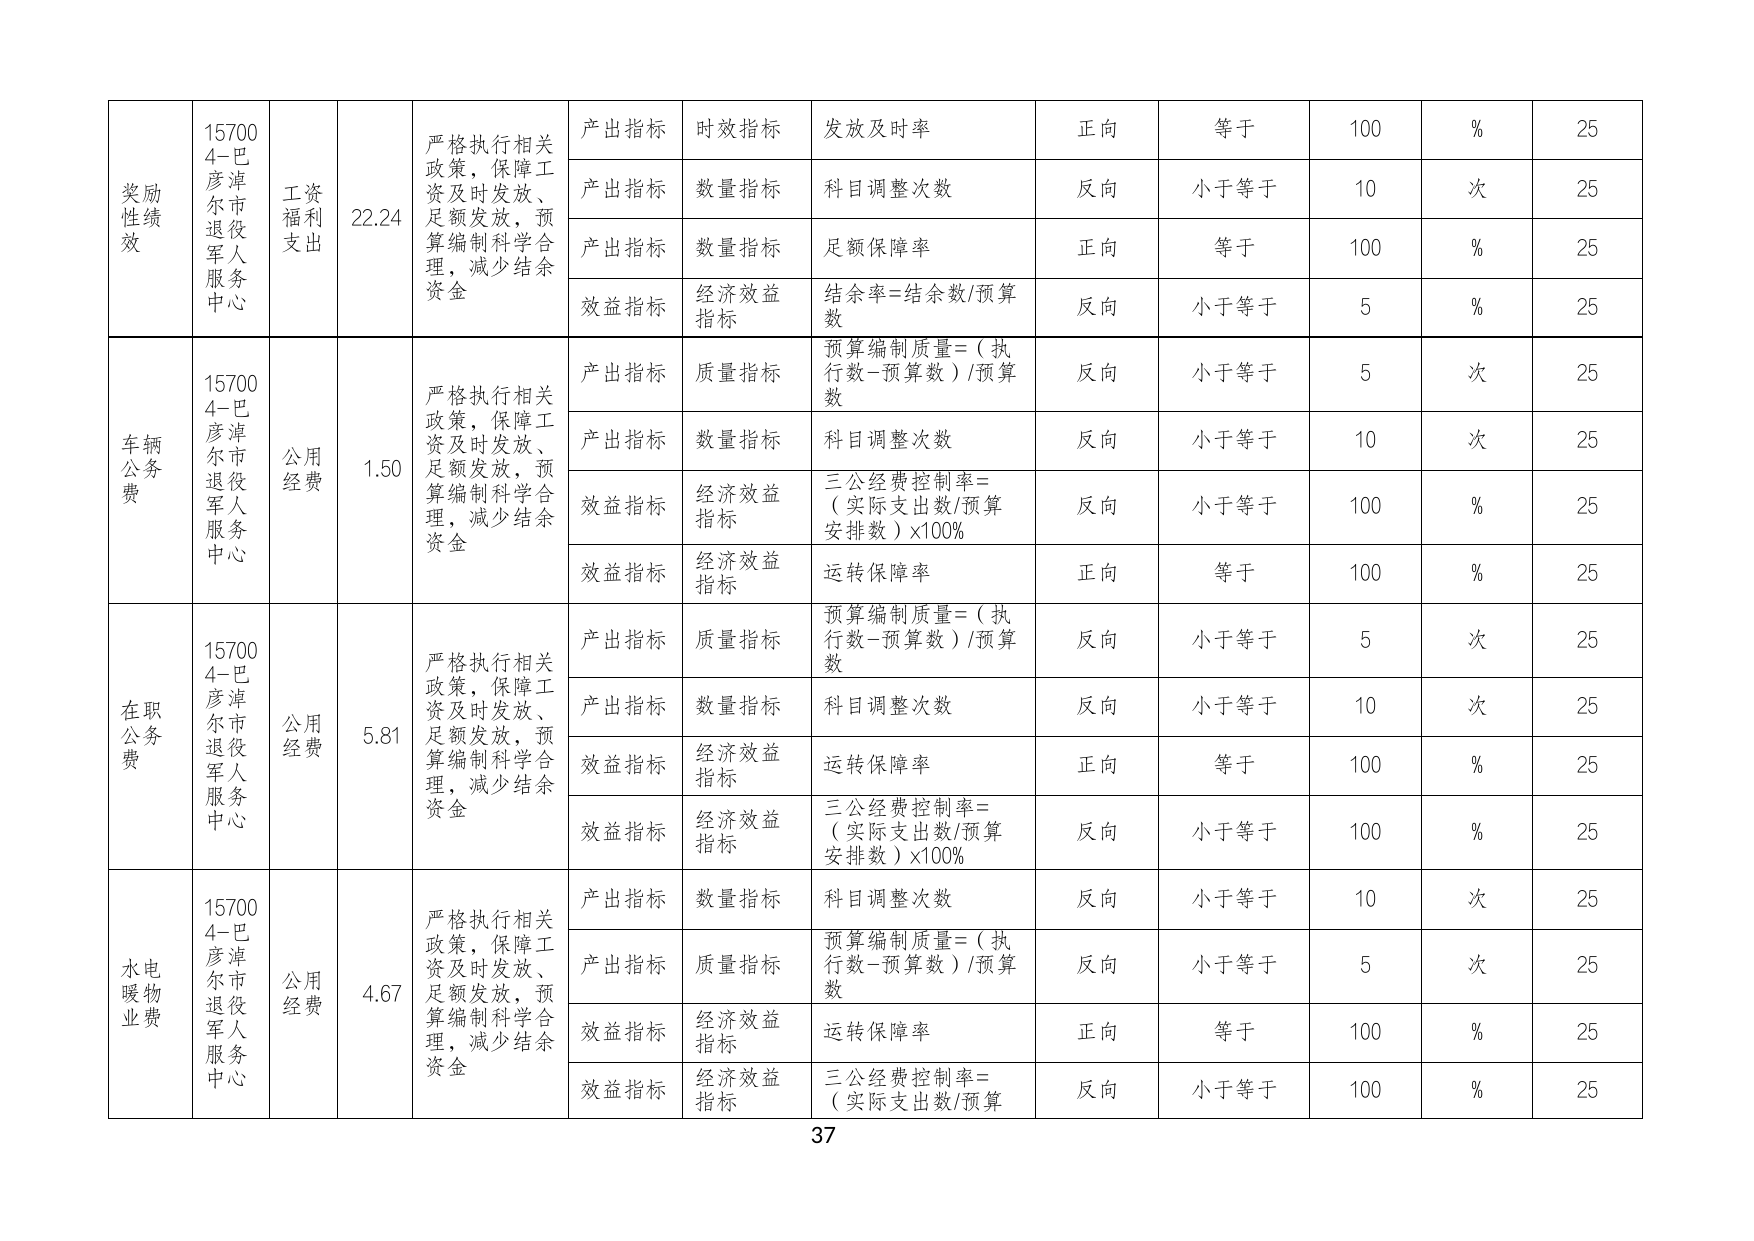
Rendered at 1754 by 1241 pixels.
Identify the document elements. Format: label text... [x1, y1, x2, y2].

table_cell 产出指标 [569, 219, 682, 277]
table_cell 正向 [1036, 219, 1158, 277]
table_cell 车辆公务费 [109, 338, 192, 603]
table_cell 10 [1310, 678, 1421, 736]
table_cell 反向 [1036, 604, 1158, 677]
table_cell 小于等于 [1159, 160, 1309, 218]
table_cell 严格执行相关政策，保障工资及时发放、足额发放，预算编制科学合理，减少结余资金 [413, 604, 568, 869]
table_cell 等于 [1159, 1004, 1309, 1062]
table_cell 小于等于 [1159, 471, 1309, 544]
table_cell 经济效益指标 [683, 1004, 811, 1062]
table_cell 产出指标 [569, 160, 682, 218]
table_cell % [1422, 1063, 1532, 1118]
table_cell 小于等于 [1159, 279, 1309, 336]
table_cell 157004-巴彦淖尔市退役军人服务中心 [193, 604, 269, 869]
table_cell 25 [1533, 678, 1642, 736]
table_cell 10 [1310, 160, 1421, 218]
table_cell 效益指标 [569, 545, 682, 603]
table_cell 质量指标 [683, 338, 811, 411]
table_cell % [1422, 279, 1532, 336]
table_cell 正向 [1036, 545, 1158, 603]
table_cell 次 [1422, 604, 1532, 677]
table_cell 反向 [1036, 412, 1158, 470]
table_cell 效益指标 [569, 1004, 682, 1062]
table_cell 经济效益指标 [683, 279, 811, 336]
table_cell 157004-巴彦淖尔市退役军人服务中心 [193, 870, 269, 1118]
table_cell 运转保障率 [812, 545, 1035, 603]
table_cell 科目调整次数 [812, 412, 1035, 470]
table_cell 经济效益指标 [683, 737, 811, 795]
table_cell % [1422, 1004, 1532, 1062]
table_cell 小于等于 [1159, 870, 1309, 928]
table_cell 科目调整次数 [812, 678, 1035, 736]
table_cell 数量指标 [683, 160, 811, 218]
table_cell 次 [1422, 338, 1532, 411]
table_cell 运转保障率 [812, 1004, 1035, 1062]
table_cell 小于等于 [1159, 412, 1309, 470]
table_cell 足额保障率 [812, 219, 1035, 277]
table_cell 25 [1533, 930, 1642, 1003]
table_cell 25 [1533, 545, 1642, 603]
table_cell 次 [1422, 412, 1532, 470]
table_cell 5.81 [338, 604, 412, 869]
table_cell 25 [1533, 101, 1642, 159]
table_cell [812, 1063, 1035, 1118]
table_cell 运转保障率 [812, 737, 1035, 795]
table_cell 科目调整次数 [812, 160, 1035, 218]
table_cell 小于等于 [1159, 678, 1309, 736]
table_cell 次 [1422, 930, 1532, 1003]
table_cell 正向 [1036, 101, 1158, 159]
table_cell 小于等于 [1159, 796, 1309, 869]
table_cell 数量指标 [683, 412, 811, 470]
table_cell % [1422, 796, 1532, 869]
table_cell 严格执行相关政策，保障工资及时发放、足额发放，预算编制科学合理，减少结余资金 [413, 870, 568, 1118]
table_cell 三公经费控制率=（实际支出数/预算安排数）x100% [812, 471, 1035, 544]
table_cell 反向 [1036, 796, 1158, 869]
table_cell 反向 [1036, 279, 1158, 336]
table_cell 产出指标 [569, 930, 682, 1003]
table_cell 预算编制质量=（执行数-预算数）/预算数 [812, 604, 1035, 677]
table_cell 小于等于 [1159, 604, 1309, 677]
table_cell 小于等于 [1159, 930, 1309, 1003]
table_cell 结余率=结余数/预算数 [812, 279, 1035, 336]
table_cell 反向 [1036, 471, 1158, 544]
table_cell 产出指标 [569, 870, 682, 928]
table_cell % [1422, 471, 1532, 544]
table_cell 10 [1310, 870, 1421, 928]
table_cell 产出指标 [569, 412, 682, 470]
table_cell 奖励性绩效 [109, 101, 192, 336]
table_cell 预算编制质量=（执行数-预算数）/预算数 [812, 338, 1035, 411]
table_cell % [1422, 101, 1532, 159]
table_cell 反向 [1036, 930, 1158, 1003]
table_cell 正向 [1036, 737, 1158, 795]
table_cell 效益指标 [569, 737, 682, 795]
table_cell 效益指标 [569, 471, 682, 544]
table_cell 1.50 [338, 338, 412, 603]
table_cell 次 [1422, 678, 1532, 736]
table_cell 5 [1310, 604, 1421, 677]
table_cell 经济效益指标 [683, 1063, 811, 1118]
table_cell 100 [1310, 737, 1421, 795]
table_cell 质量指标 [683, 604, 811, 677]
table_cell 25 [1533, 338, 1642, 411]
table_cell 5 [1310, 338, 1421, 411]
table_cell 质量指标 [683, 930, 811, 1003]
table_cell 公用经费 [270, 338, 337, 603]
table_cell 经济效益指标 [683, 471, 811, 544]
table_cell 效益指标 [569, 279, 682, 336]
table_cell 反向 [1036, 338, 1158, 411]
table_cell 三公经费控制率=（实际支出数/预算安排数）x100% [812, 796, 1035, 869]
table_cell 100 [1310, 219, 1421, 277]
table_cell 25 [1533, 279, 1642, 336]
table_cell 反向 [1036, 1063, 1158, 1118]
table_cell 25 [1533, 219, 1642, 277]
table_cell 10 [1310, 412, 1421, 470]
table_cell 25 [1533, 870, 1642, 928]
table_cell 等于 [1159, 101, 1309, 159]
table_cell 5 [1310, 279, 1421, 336]
table_cell 25 [1533, 1063, 1642, 1118]
table_cell 产出指标 [569, 338, 682, 411]
table_cell 产出指标 [569, 678, 682, 736]
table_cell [413, 101, 568, 336]
table_cell 25 [1533, 604, 1642, 677]
table_cell % [1422, 545, 1532, 603]
table_cell 5 [1310, 930, 1421, 1003]
table_cell 反向 [1036, 160, 1158, 218]
table_cell 25 [1533, 737, 1642, 795]
table_cell 100 [1310, 1004, 1421, 1062]
table_cell 25 [1533, 1004, 1642, 1062]
table_cell 预算编制质量=（执行数-预算数）/预算数 [812, 930, 1035, 1003]
table_cell 反向 [1036, 870, 1158, 928]
table_cell 正向 [1036, 1004, 1158, 1062]
table_cell 发放及时率 [812, 101, 1035, 159]
table_cell 100 [1310, 796, 1421, 869]
table_cell 反向 [1036, 678, 1158, 736]
table_cell 在职公务费 [109, 604, 192, 869]
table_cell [193, 101, 269, 336]
table_cell 100 [1310, 471, 1421, 544]
table_cell 小于等于 [1159, 338, 1309, 411]
table_cell 次 [1422, 160, 1532, 218]
table_cell 25 [1533, 471, 1642, 544]
table_cell 100 [1310, 545, 1421, 603]
table_cell 4.67 [338, 870, 412, 1118]
table_cell 效益指标 [569, 796, 682, 869]
table_cell 产出指标 [569, 604, 682, 677]
table_cell 水电暖物业费 [109, 870, 192, 1118]
table_cell 等于 [1159, 219, 1309, 277]
table_cell 工资福利支出 [270, 101, 337, 336]
table_cell 效益指标 [569, 1063, 682, 1118]
table_cell 公用经费 [270, 870, 337, 1118]
table_cell 次 [1422, 870, 1532, 928]
table_cell 157004-巴彦淖尔市退役军人服务中心 [193, 338, 269, 603]
table_cell 22.24 [338, 101, 412, 336]
table_cell 100 [1310, 101, 1421, 159]
table_cell 严格执行相关政策，保障工资及时发放、足额发放，预算编制科学合理，减少结余资金 [413, 338, 568, 603]
table_cell % [1422, 219, 1532, 277]
table_cell 数量指标 [683, 678, 811, 736]
table_cell 25 [1533, 796, 1642, 869]
table_cell 25 [1533, 160, 1642, 218]
table_cell 25 [1533, 412, 1642, 470]
table_cell % [1422, 737, 1532, 795]
table_cell 经济效益指标 [683, 545, 811, 603]
table_cell 100 [1310, 1063, 1421, 1118]
table_cell 等于 [1159, 545, 1309, 603]
table_cell 数量指标 [683, 219, 811, 277]
table_cell 等于 [1159, 737, 1309, 795]
table_cell 时效指标 [683, 101, 811, 159]
table_cell 经济效益指标 [683, 796, 811, 869]
table_cell 产出指标 [569, 101, 682, 159]
table_cell 科目调整次数 [812, 870, 1035, 928]
table_cell 公用经费 [270, 604, 337, 869]
table_cell 小于等于 [1159, 1063, 1309, 1118]
table_cell 数量指标 [683, 870, 811, 928]
